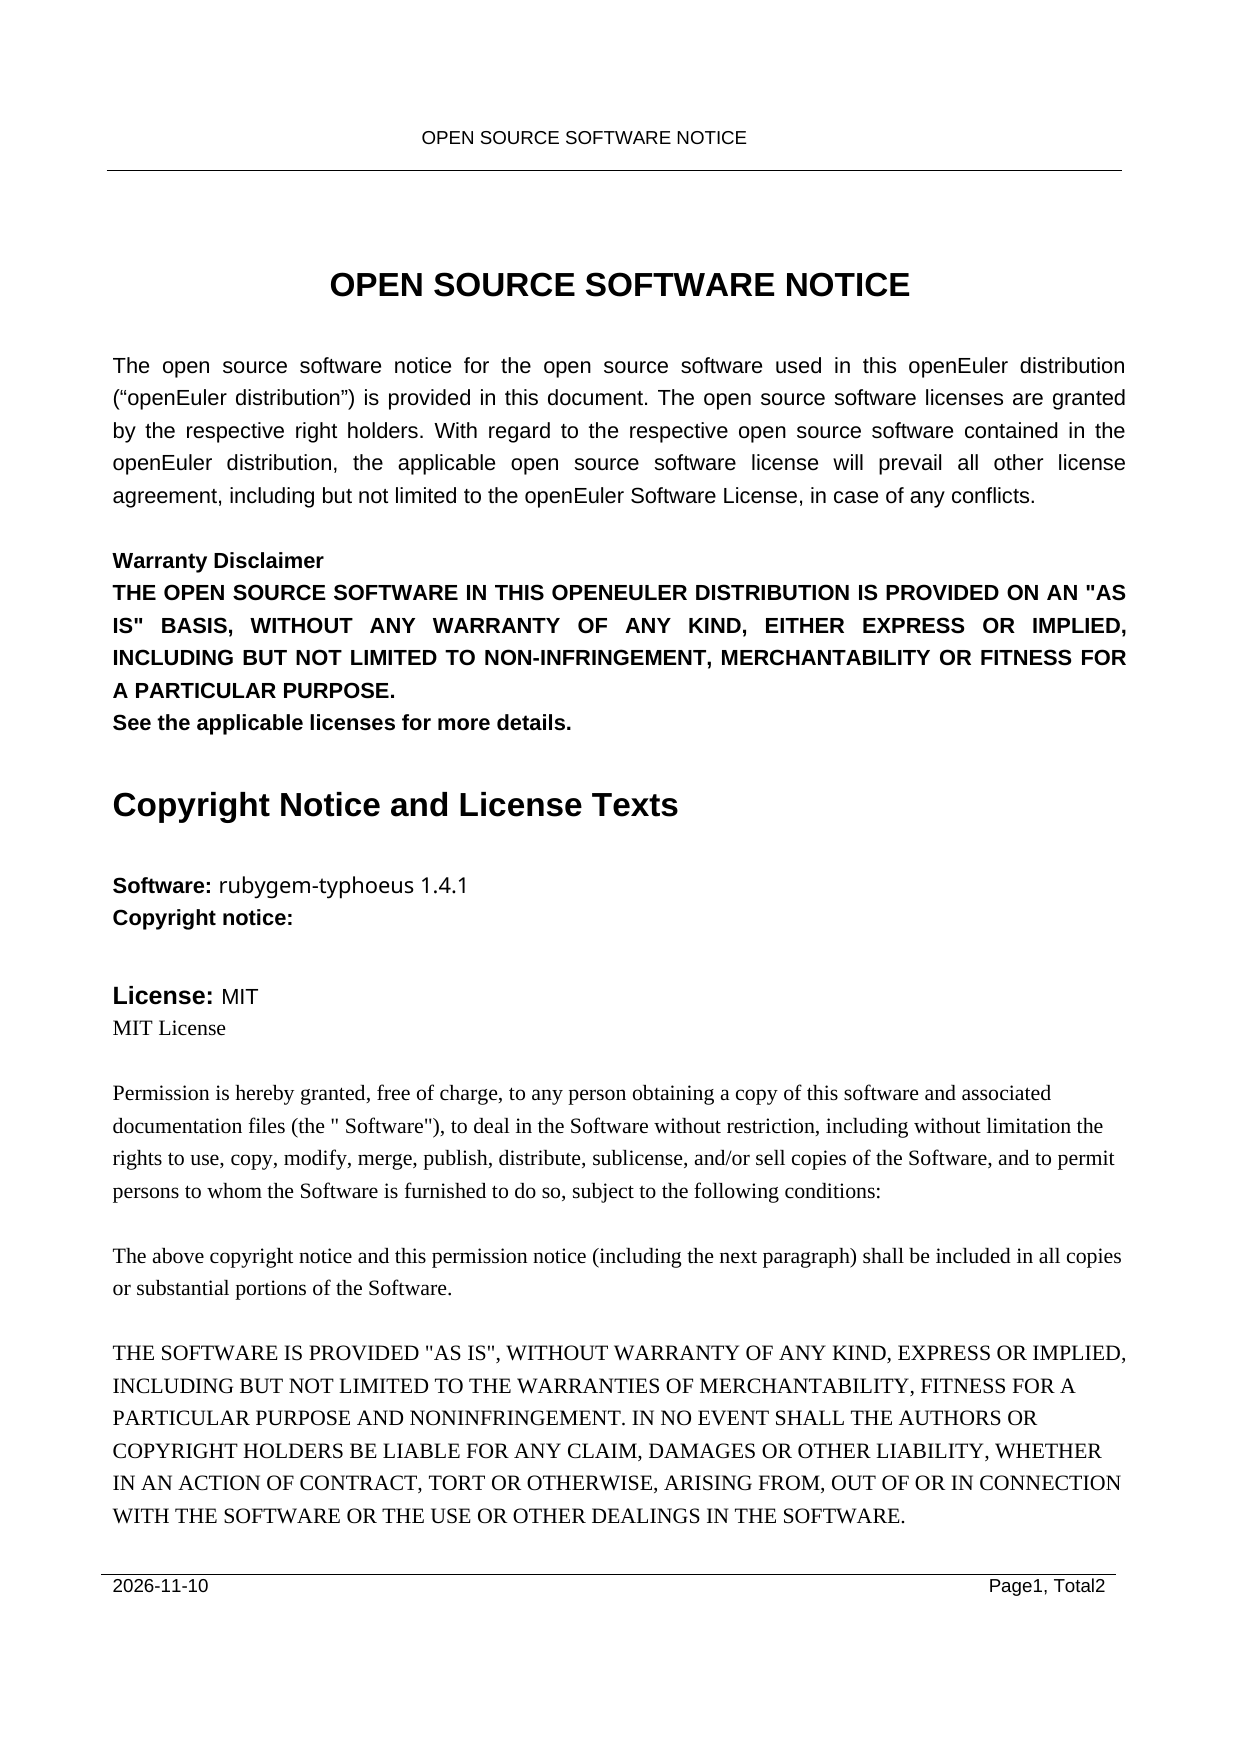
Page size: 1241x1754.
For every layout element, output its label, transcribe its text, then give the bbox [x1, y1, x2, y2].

text The open source software notice for the open source software used in this openEuler distribution (“openEuler distribution”) is provided in this document. The open source software licenses are granted by the respective right holders. With regard to the respective open source software contained in the openEuler distribution, the applicable open source software license will prevail all other license agreement, including but not limited to the openEuler Software License, in case of any conflicts. [112, 349, 1128, 511]
title Software: rubygem-typhoeus 1.4.1 [112, 869, 1128, 901]
text Copyright Notice and License Texts [112, 771, 1128, 836]
text License: MIT [112, 979, 1128, 1012]
text Copyright notice: [112, 901, 1128, 934]
text MIT License Permission is hereby granted, free of charge, to any person obtaining a copy of this software and associated documentation files (the " Software"), to deal in the Software without restriction, including without limitation the rights to use, copy, modify, merge, publish, distribute, sublicense, and/or sell copies of the Software, and to permit persons to whom the Software is furnished to do so, subject to the following conditions: The above copyright notice and this permission notice (including the next paragraph) shall be included in all copies or substantial portions of the Software. THE SOFTWARE IS PROVIDED "AS IS", WITHOUT WARRANTY OF ANY KIND, EXPRESS OR IMPLIED, INCLUDING BUT NOT LIMITED TO THE WARRANTIES OF MERCHANTABILITY, FITNESS FOR A PARTICULAR PURPOSE AND NONINFRINGEMENT. IN NO EVENT SHALL THE AUTHORS OR COPYRIGHT HOLDERS BE LIABLE FOR ANY CLAIM, DAMAGES OR OTHER LIABILITY, WHETHER IN AN ACTION OF CONTRACT, TORT OR OTHERWISE, ARISING FROM, OUT OF OR IN CONNECTION WITH THE SOFTWARE OR THE USE OR OTHER DEALINGS IN THE SOFTWARE. [112, 1012, 1128, 1564]
text THE OPEN SOURCE SOFTWARE IN THIS OPENEULER DISTRIBUTION IS PROVIDED ON AN "AS IS" BASIS, WITHOUT ANY WARRANTY OF ANY KIND, EITHER EXPRESS OR IMPLIED, INCLUDING BUT NOT LIMITED TO NON-INFRINGEMENT, MERCHANTABILITY OR FITNESS FOR A PARTICULAR PURPOSE. See the applicable licenses for more details. [112, 576, 1128, 739]
text Warranty Disclaimer [112, 544, 1128, 576]
text OPEN SOURCE SOFTWARE NOTICE [112, 251, 1128, 316]
